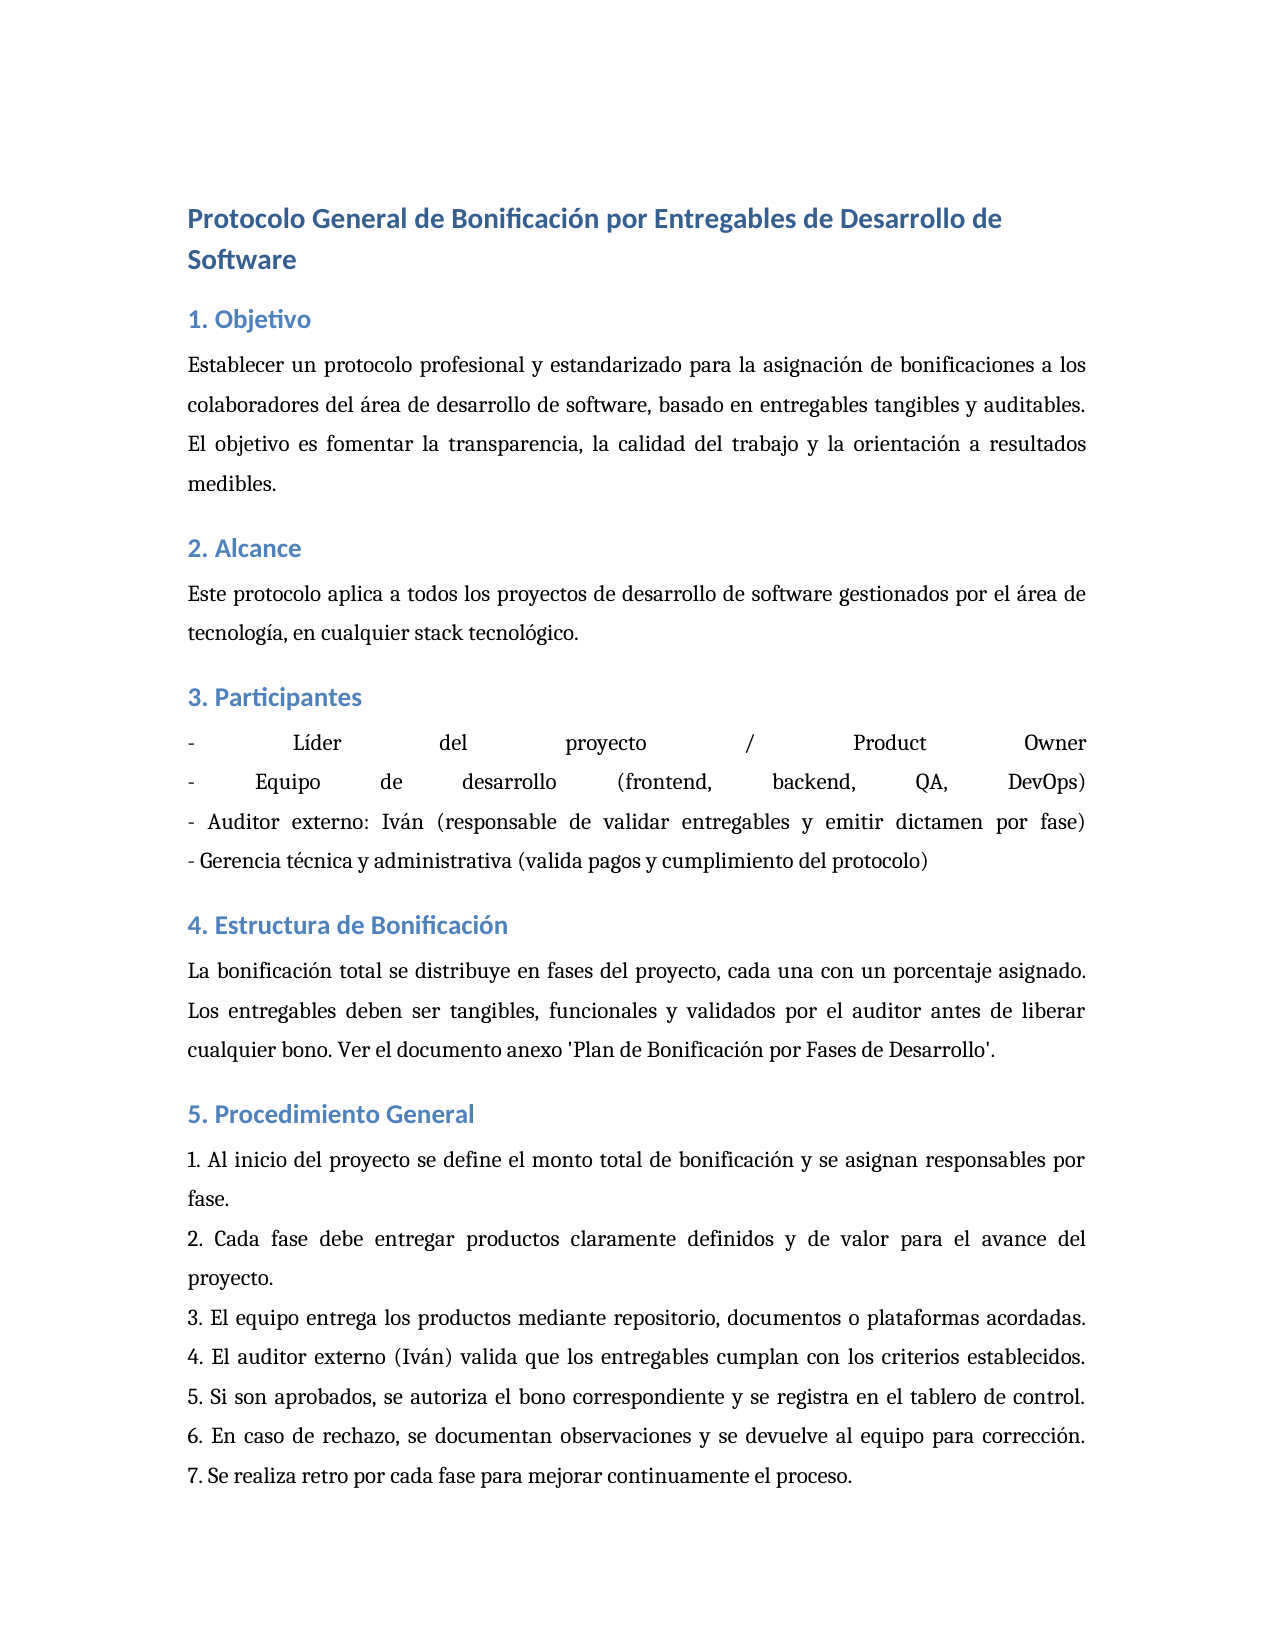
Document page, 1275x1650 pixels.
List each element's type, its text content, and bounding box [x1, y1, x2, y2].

text Este protocolo aplica a todos los proyectos de desarrollo de software gestionados por el área de tecnología, en cualquier stack tecnológico. [187, 580, 1087, 646]
text - Líder del proyecto / Product Owner - Equipo de desarrollo (frontend, backend, QA, DevOps) - Auditor externo: Iván (responsable de validar entregables y emitir dictamen por fase) - Gerencia técnica y administrativa (valida pagos y cumplimiento del protocolo) [187, 730, 1087, 874]
text Establecer un protocolo profesional y estandarizado para la asignación de bonificaciones a los colaboradores del área de desarrollo de software, basado en entregables tangibles y auditables. El objetivo es fomentar la transparencia, la calidad del trabajo y la orientación a resultados medibles. [187, 352, 1087, 497]
text La bonificación total se distribuye en fases del proyecto, cada una con un porcentaje asignado. Los entregables deben ser tangibles, funcionales y validados por el auditor antes de liberar cualquier bono. Ver el documento anexo 'Plan de Bonificación por Fases de Desarrollo'. [187, 958, 1087, 1063]
subtitle 1. Objetivo [187, 303, 1087, 336]
subtitle Protocolo General de Bonificación por Entregables de Desarrollo de Software [187, 200, 1087, 277]
text 1. Al inicio del proyecto se define el monto total de bonificación y se asignan responsables por fase. 2. Cada fase debe entregar productos claramente definidos y de valor para el avance del proyecto. 3. El equipo entrega los productos mediante repositorio, documentos o plataformas acordadas. 4. El auditor externo (Iván) valida que los entregables cumplan con los criterios establecidos. 5. Si son aprobados, se autoriza el bono correspondiente y se registra en el tablero de control. 6. En caso de rechazo, se documentan observaciones y se devuelve al equipo para corrección. 7. Se realiza retro por cada fase para mejorar continuamente el proceso. [187, 1147, 1087, 1489]
subtitle 4. Estructura de Bonificación [187, 908, 1087, 941]
subtitle 2. Alcance [187, 531, 1087, 564]
subtitle 3. Participantes [187, 680, 1087, 713]
subtitle 5. Procedimiento General [187, 1097, 1087, 1130]
